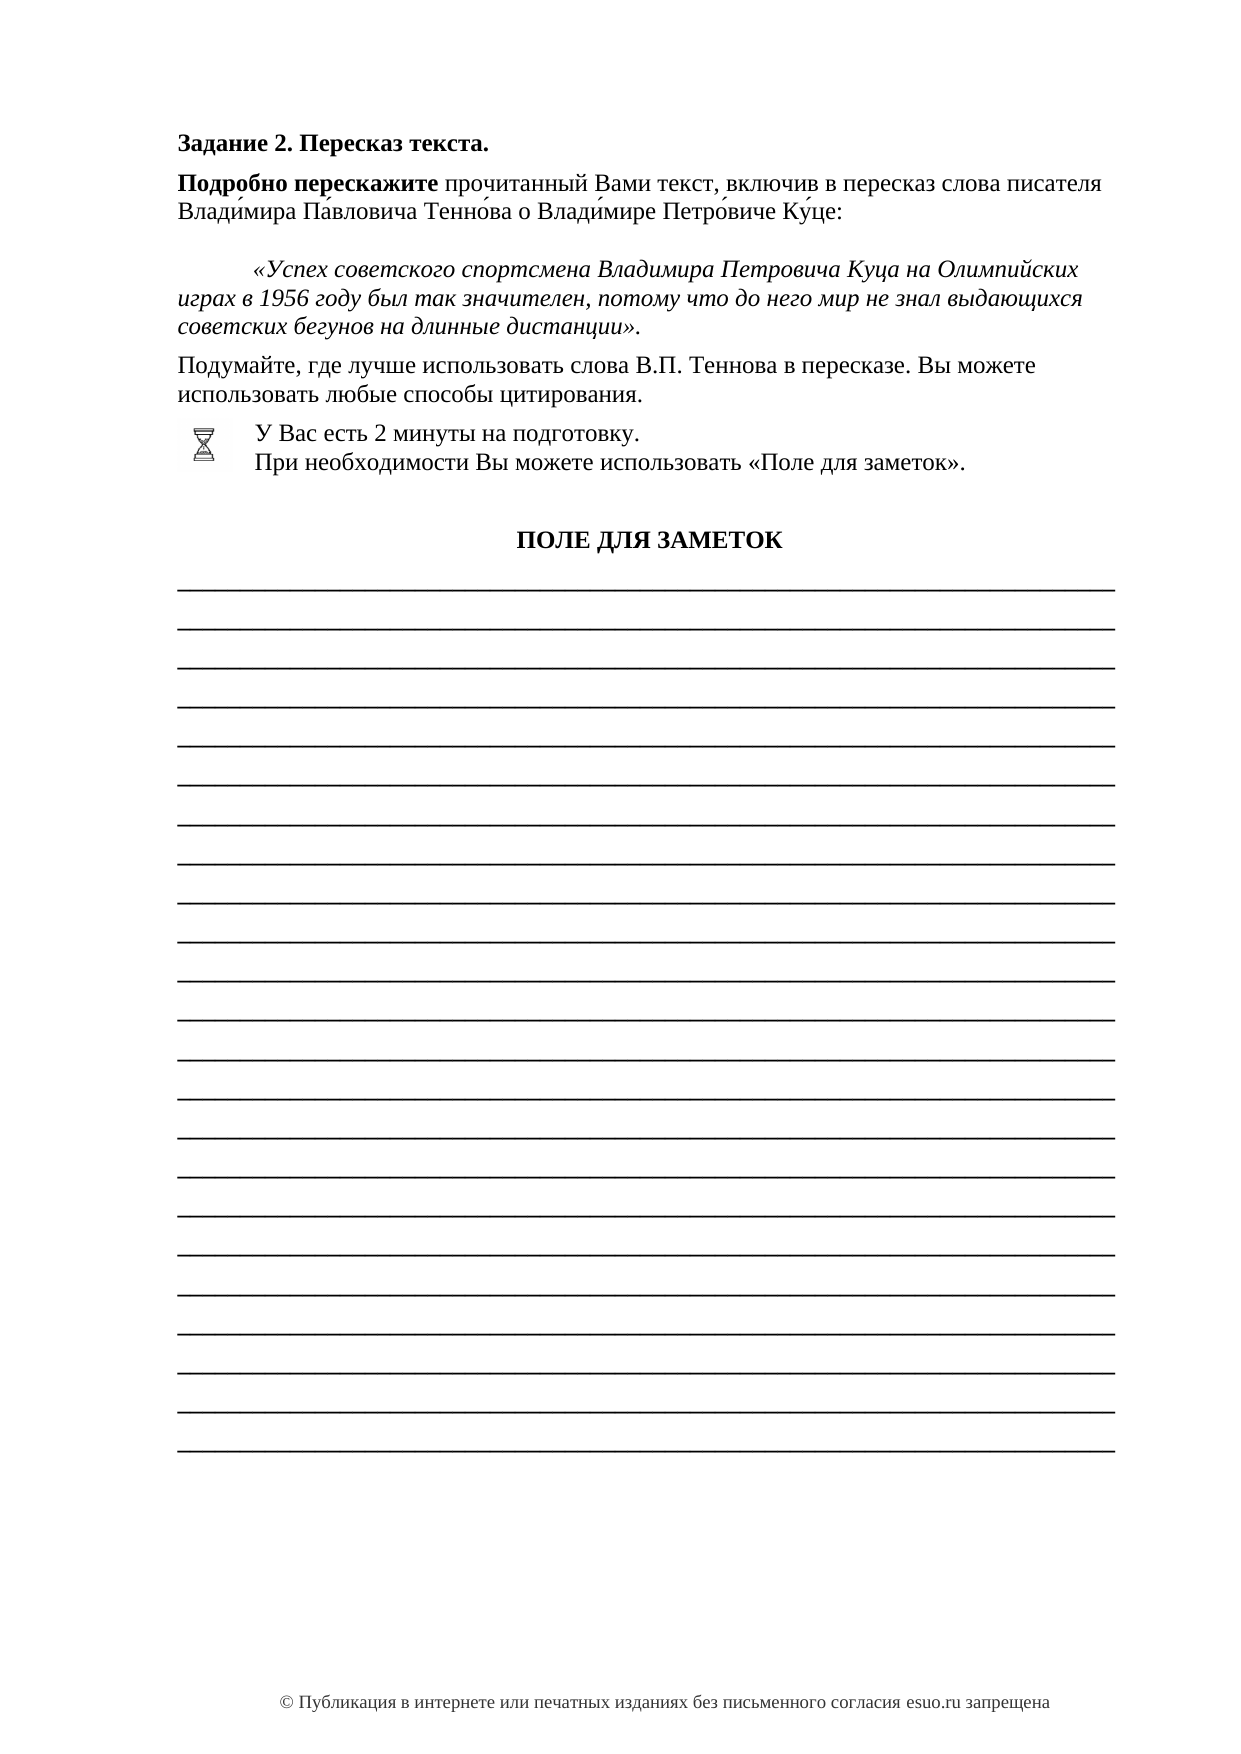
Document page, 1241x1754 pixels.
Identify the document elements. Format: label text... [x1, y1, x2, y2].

text ___________________________________________________________________________ [177, 643, 1122, 672]
text ___________________________________________________________________________ [177, 1426, 1122, 1455]
text Подумайте, где лучше использовать слова В.П. Теннова в пересказе. Вы можете использовать любые способы цитирования. [177, 351, 1122, 408]
text ___________________________________________________________________________ [177, 761, 1122, 789]
text ___________________________________________________________________________ [177, 1270, 1122, 1298]
text ___________________________________________________________________________ [177, 721, 1122, 750]
text ___________________________________________________________________________ [177, 1387, 1122, 1416]
text ___________________________________________________________________________ [177, 1348, 1122, 1377]
text Задание 2. Пересказ текста. [177, 128, 1122, 157]
text ___________________________________________________________________________ [177, 1231, 1122, 1259]
text ___________________________________________________________________________ [177, 839, 1122, 868]
text ___________________________________________________________________________ [177, 1035, 1122, 1063]
text Подробно перескажите прочитанный Вами текст, включив в пересказ слова писателя Влади́мира Па́вловича Тенно́ва о Влади́мире Петро́виче Ку́це: «Успех советского спортсмена Владимира Петровича Куца на Олимпийских играх в 1956 году был так значителен, потому что до него мир не знал выдающихся советских бегунов на длинные дистанции». [177, 168, 1122, 340]
text ___________________________________________________________________________ [177, 565, 1122, 593]
text ПОЛЕ ДЛЯ ЗАМЕТОК [177, 526, 1122, 554]
text ___________________________________________________________________________ [177, 1074, 1122, 1103]
text ___________________________________________________________________________ [177, 1191, 1122, 1220]
text ___________________________________________________________________________ [177, 682, 1122, 711]
text ___________________________________________________________________________ [177, 604, 1122, 633]
text ___________________________________________________________________________ [177, 878, 1122, 907]
picture [177, 418, 234, 472]
text ___________________________________________________________________________ [177, 996, 1122, 1024]
text У Вас есть 2 минуты на подготовку. При необходимости Вы можете использовать «Поле для заметок». [177, 418, 1122, 476]
text ___________________________________________________________________________ [177, 956, 1122, 985]
text ___________________________________________________________________________ [177, 1152, 1122, 1181]
text ___________________________________________________________________________ [177, 800, 1122, 828]
text ___________________________________________________________________________ [177, 917, 1122, 946]
text ___________________________________________________________________________ [177, 1113, 1122, 1142]
text ___________________________________________________________________________ [177, 1309, 1122, 1338]
